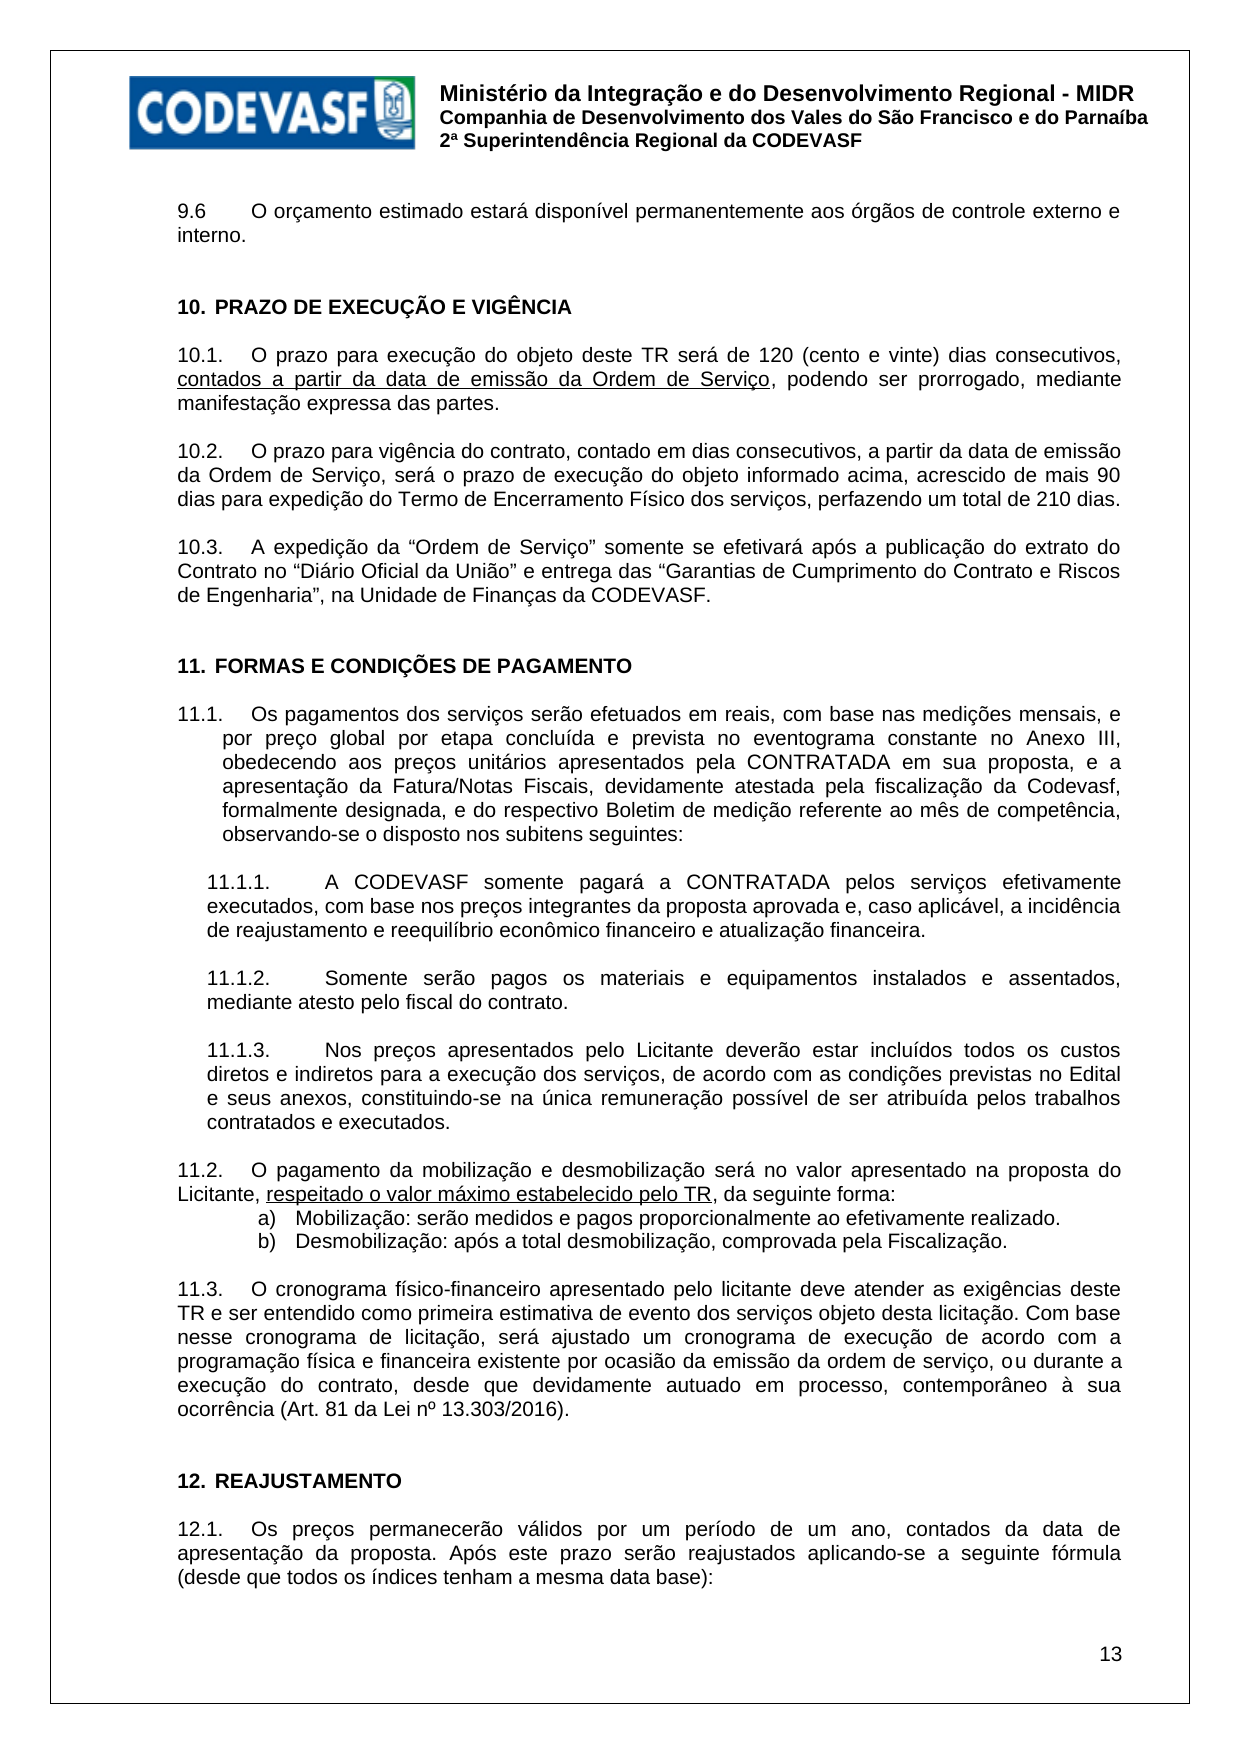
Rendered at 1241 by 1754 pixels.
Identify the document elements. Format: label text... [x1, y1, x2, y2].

subtitle REAJUSTAMENTO [177, 1469, 1122, 1493]
subtitle O prazo para vigência do contrato, contado em dias consecutivos, a partir da data de emissão da Ordem de Serviço, será o prazo de execução do objeto informado acima, acrescido de mais 90 dias para expedição do Termo de Encerramento Físico dos serviços, perfazendo um total de 210 dias. [177, 439, 1122, 511]
subtitle FORMAS E CONDIÇÕES DE PAGAMENTO [177, 654, 1122, 678]
list Mobilização: serão medidos e pagos proporcionalmente ao efetivamente realizado. [258, 1205, 1122, 1229]
subtitle Os pagamentos dos serviços serão efetuados em reais, com base nas medições mensais, e por preço global por etapa concluída e prevista no eventograma constante no Anexo III, obedecendo aos preços unitários apresentados pela CONTRATADA em sua proposta, e a apresentação da Fatura/Notas Fiscais, devidamente atestada pela fiscalização da Codevasf, formalmente designada, e do respectivo Boletim de medição referente ao mês de competência, observando-se o disposto nos subitens seguintes: [177, 702, 1122, 846]
subtitle A expedição da “Ordem de Serviço” somente se efetivará após a publicação do extrato do Contrato no “Diário Oficial da União” e entrega das “Garantias de Cumprimento do Contrato e Riscos de Engenharia”, na Unidade de Finanças da CODEVASF. [177, 534, 1122, 606]
subtitle Os preços permanecerão válidos por um período de um ano, contados da data de apresentação da proposta. Após este prazo serão reajustados aplicando-se a seguinte fórmula (desde que todos os índices tenham a mesma data base): [177, 1517, 1122, 1589]
subtitle O orçamento estimado estará disponível permanentemente aos órgãos de controle externo e interno. [177, 199, 1122, 247]
list Desmobilização: após a total desmobilização, comprovada pela Fiscalização. [258, 1229, 1122, 1253]
subtitle Somente serão pagos os materiais e equipamentos instalados e assentados, mediante atesto pelo fiscal do contrato. [207, 966, 1122, 1014]
subtitle Nos preços apresentados pelo Licitante deverão estar incluídos todos os custos diretos e indiretos para a execução dos serviços, de acordo com as condições previstas no Edital e seus anexos, constituindo-se na única remuneração possível de ser atribuída pelos trabalhos contratados e executados. [207, 1038, 1122, 1133]
picture [129, 76, 417, 152]
subtitle PRAZO DE EXECUÇÃO E VIGÊNCIA [177, 295, 1122, 319]
subtitle O cronograma físico-financeiro apresentado pelo licitante deve atender as exigências deste TR e ser entendido como primeira estimativa de evento dos serviços objeto desta licitação. Com base nesse cronograma de licitação, será ajustado um cronograma de execução de acordo com a programação física e financeira existente por ocasião da emissão da ordem de serviço, ou durante a execução do contrato, desde que devidamente autuado em processo, contemporâneo à sua ocorrência (Art. 81 da Lei nº 13.303/2016). [177, 1277, 1122, 1421]
subtitle O pagamento da mobilização e desmobilização será no valor apresentado na proposta do Licitante, respeitado o valor máximo estabelecido pelo TR, da seguinte forma: [177, 1157, 1122, 1205]
subtitle A CODEVASF somente pagará a CONTRATADA pelos serviços efetivamente executados, com base nos preços integrantes da proposta aprovada e, caso aplicável, a incidência de reajustamento e reequilíbrio econômico financeiro e atualização financeira. [207, 870, 1122, 942]
subtitle O prazo para execução do objeto deste TR será de 120 (cento e vinte) dias consecutivos, contados a partir da data de emissão da Ordem de Serviço, podendo ser prorrogado, mediante manifestação expressa das partes. [177, 343, 1122, 415]
